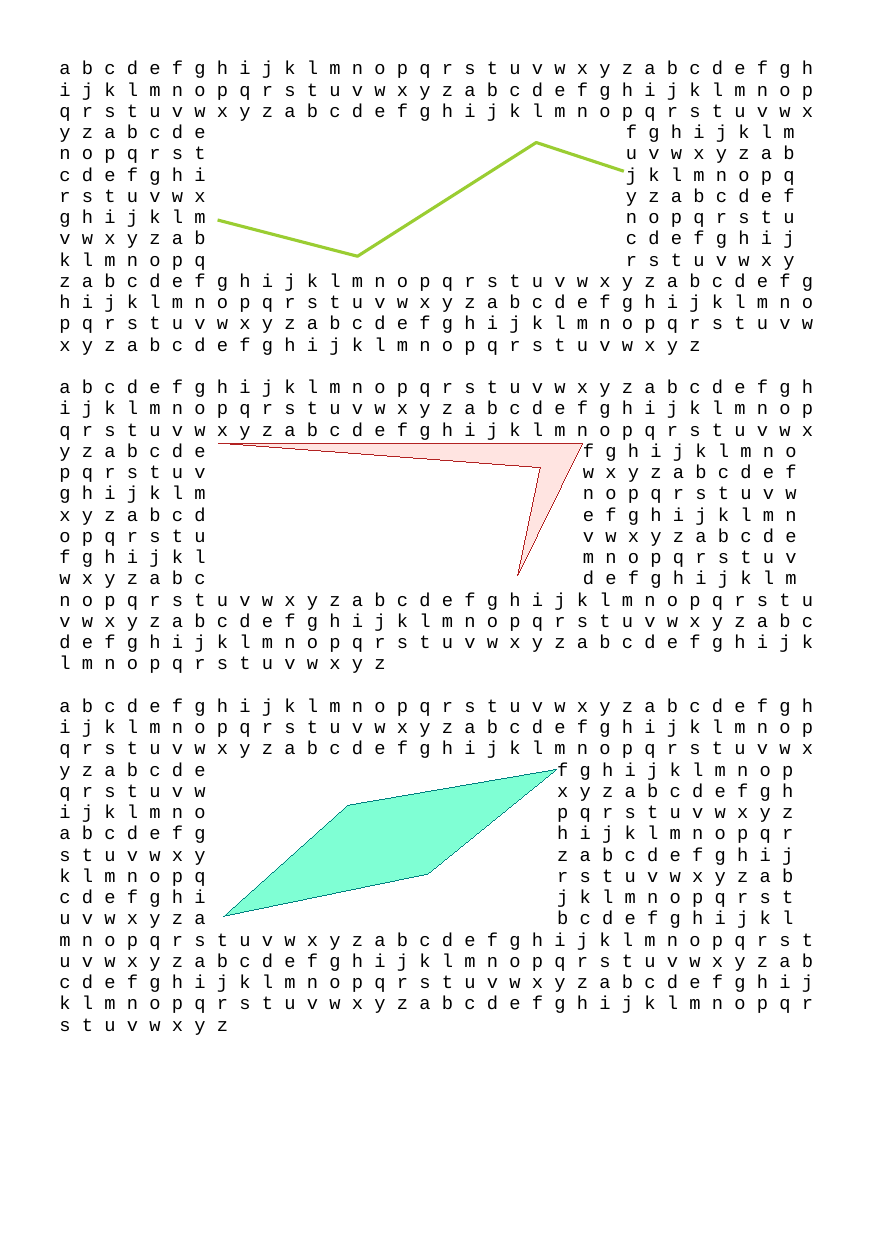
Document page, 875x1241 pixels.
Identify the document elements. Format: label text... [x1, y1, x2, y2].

text a b c d e f g h i j k l m n o p q r s t u v w x y z a b c d e f g h i j k l m n o p q r s t u v w x y z a b c d e f g h i j k l m n o p q r s t u v w x y z a b c d e f g h i j k l m n o p q r s t u v w x y z a b c d e f g h i j k l m n o p q r s t u v w x y z a b c d e f g h i j k l m n o p q r s t u v w x y z a b c d e f g h i j k l m n o p q r s t u v w x y z a b c d e f g h i j k l m n o p q r s t u v w x y z a b c d e f g h i j k l m n o p q r s t u v w x y z a b c d e f g h i j k l m n o p q r s t u v w x y z a b c d e f g h i j k l m n o p q r s t u v w x y z a b c d e f g h i j k l m n o p q r s t u v w x y z a b c d e f g h i j k l m n o p q r s t u v w x y z a b c d e f g h i j k l m n o p q r s t u v w x y z a b c d e f g h i j k l m n o p q r s t u v w x y z [59, 697, 815, 1037]
text a b c d e f g h i j k l m n o p q r s t u v w x y z a b c d e f g h i j k l m n o p q r s t u v w x y z a b c d e f g h i j k l m n o p q r s t u v w x y z a b c d e f g h i j k l m n o p q r s t u v w x y z a b c d e f g h i j k l m n o p q r s t u v w x y z a b c d e f g h i j k l m n o p q r s t u v w x y z a b c d e f g h i j k l m n o p q r s t u v w x y z a b c d e f g h i j k l m n o p q r s t u v w x y z a b c d e f g h i j k l m n o p q r s t u v w x y z a b c d e f g h i j k l m n o p q r s t u v w x y z a b c d e f g h i j k l m n o p q r s t u v w x y z a b c d e f g h i j k l m n o p q r s t u v w x y z a b c d e f g h i j k l m n o p q r s t u v w x y z [59, 59, 815, 357]
text a b c d e f g h i j k l m n o p q r s t u v w x y z a b c d e f g h i j k l m n o p q r s t u v w x y z a b c d e f g h i j k l m n o p q r s t u v w x y z a b c d e f g h i j k l m n o p q r s t u v w x y z a b c d e f g h i j k l m n o p q r s t u v w x y z a b c d e f g h i j k l m n o p q r s t u v w x y z a b c d e f g h i j k l m n o p q r s t u v w x y z a b c d e f g h i j k l m n o p q r s t u v w x y z a b c d e f g h i j k l m n o p q r s t u v w x y z a b c d e f g h i j k l m n o p q r s t u v w x y z a b c d e f g h i j k l m n o p q r s t u v w x y z a b c d e f g h i j k l m n o p q r s t u v w x y z a b c d e f g h i j k l m n o p q r s t u v w x y z [59, 378, 815, 675]
